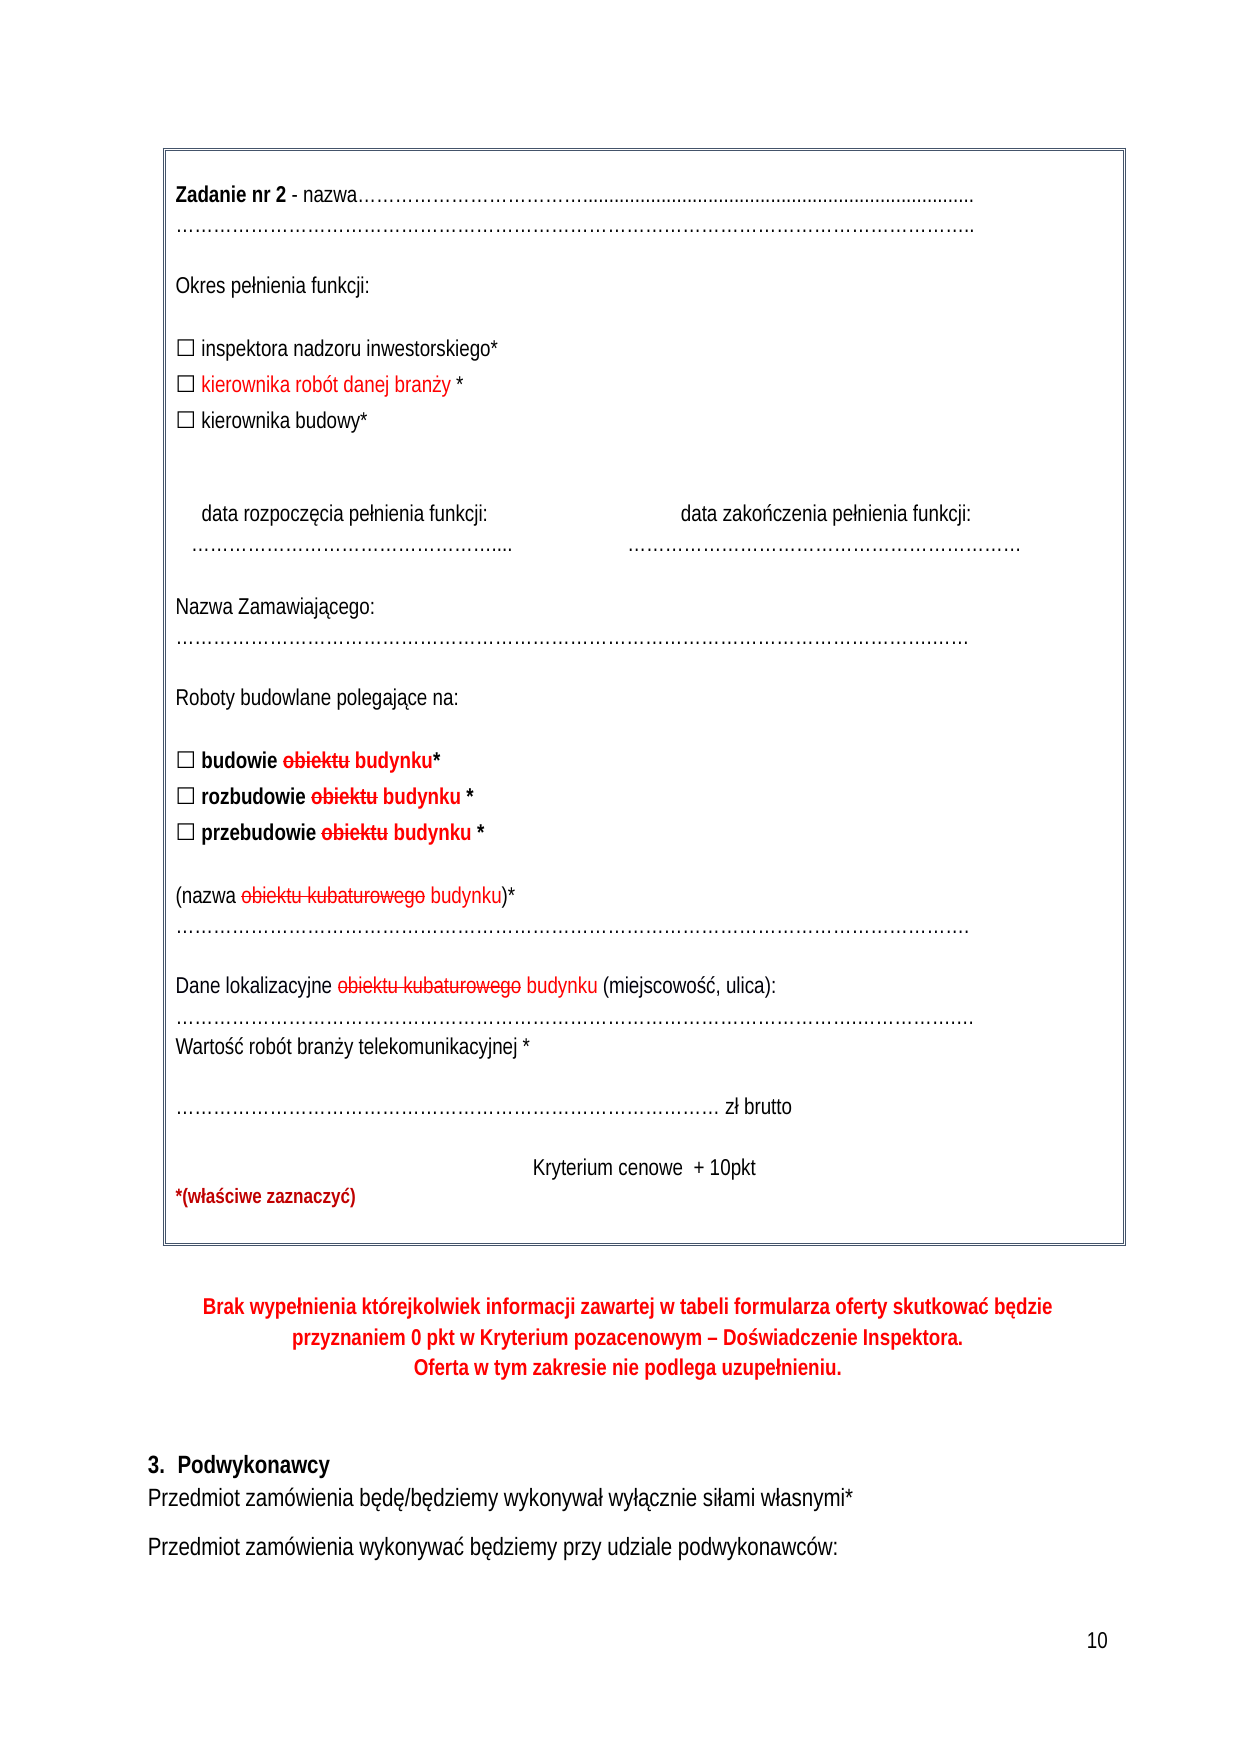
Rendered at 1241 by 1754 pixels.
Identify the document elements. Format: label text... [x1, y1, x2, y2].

text Przedmiot zamówienia wykonywać będziemy przy udziale podwykonawców: [148, 1532, 1107, 1561]
text Brak wypełnienia którejkolwiek informacji zawartej w tabeli formularza oferty skutkować będzie przyznaniem 0 pkt w Kryterium pozacenowym – Doświadczenie Inspektora. [148, 1293, 1107, 1350]
text Oferta w tym zakresie nie podlega uzupełnieniu. [148, 1354, 1107, 1380]
list Podwykonawcy [148, 1450, 1107, 1478]
table_cell Zadanie nr 2 - nazwa………………………………........................................................................... ……………………………………………………………………………………………………………….. Okres pełnienia funkcji: inspektora nadzoru inwestorskiego* kierownika robót danej branży * kierownika budowy* data rozpoczęcia pełnienia funkcji: data zakończenia pełnienia funkcji: ………………………………………….... ……………………………………………………… Nazwa Zamawiającego: ………………………………………………………………………………………………………….…… Roboty budowlane polegające na: budowie obiektu budynku* rozbudowie obiektu budynku * przebudowie obiektu budynku * (nazwa obiektu kubaturowego budynku)* ………………………………………………………………………………………………………………. Dane lokalizacyjne obiektu kubaturowego budynku (miejscowość, ulica): ……………………………………………………………………………………………….…………….… Wartość robót branży telekomunikacyjnej * …………………………………………………………………………… zł brutto Kryterium cenowe + 10pkt *(właściwe zaznaczyć) [166, 151, 1123, 1243]
text Przedmiot zamówienia będę/będziemy wykonywał wyłącznie siłami własnymi* [148, 1483, 1107, 1511]
